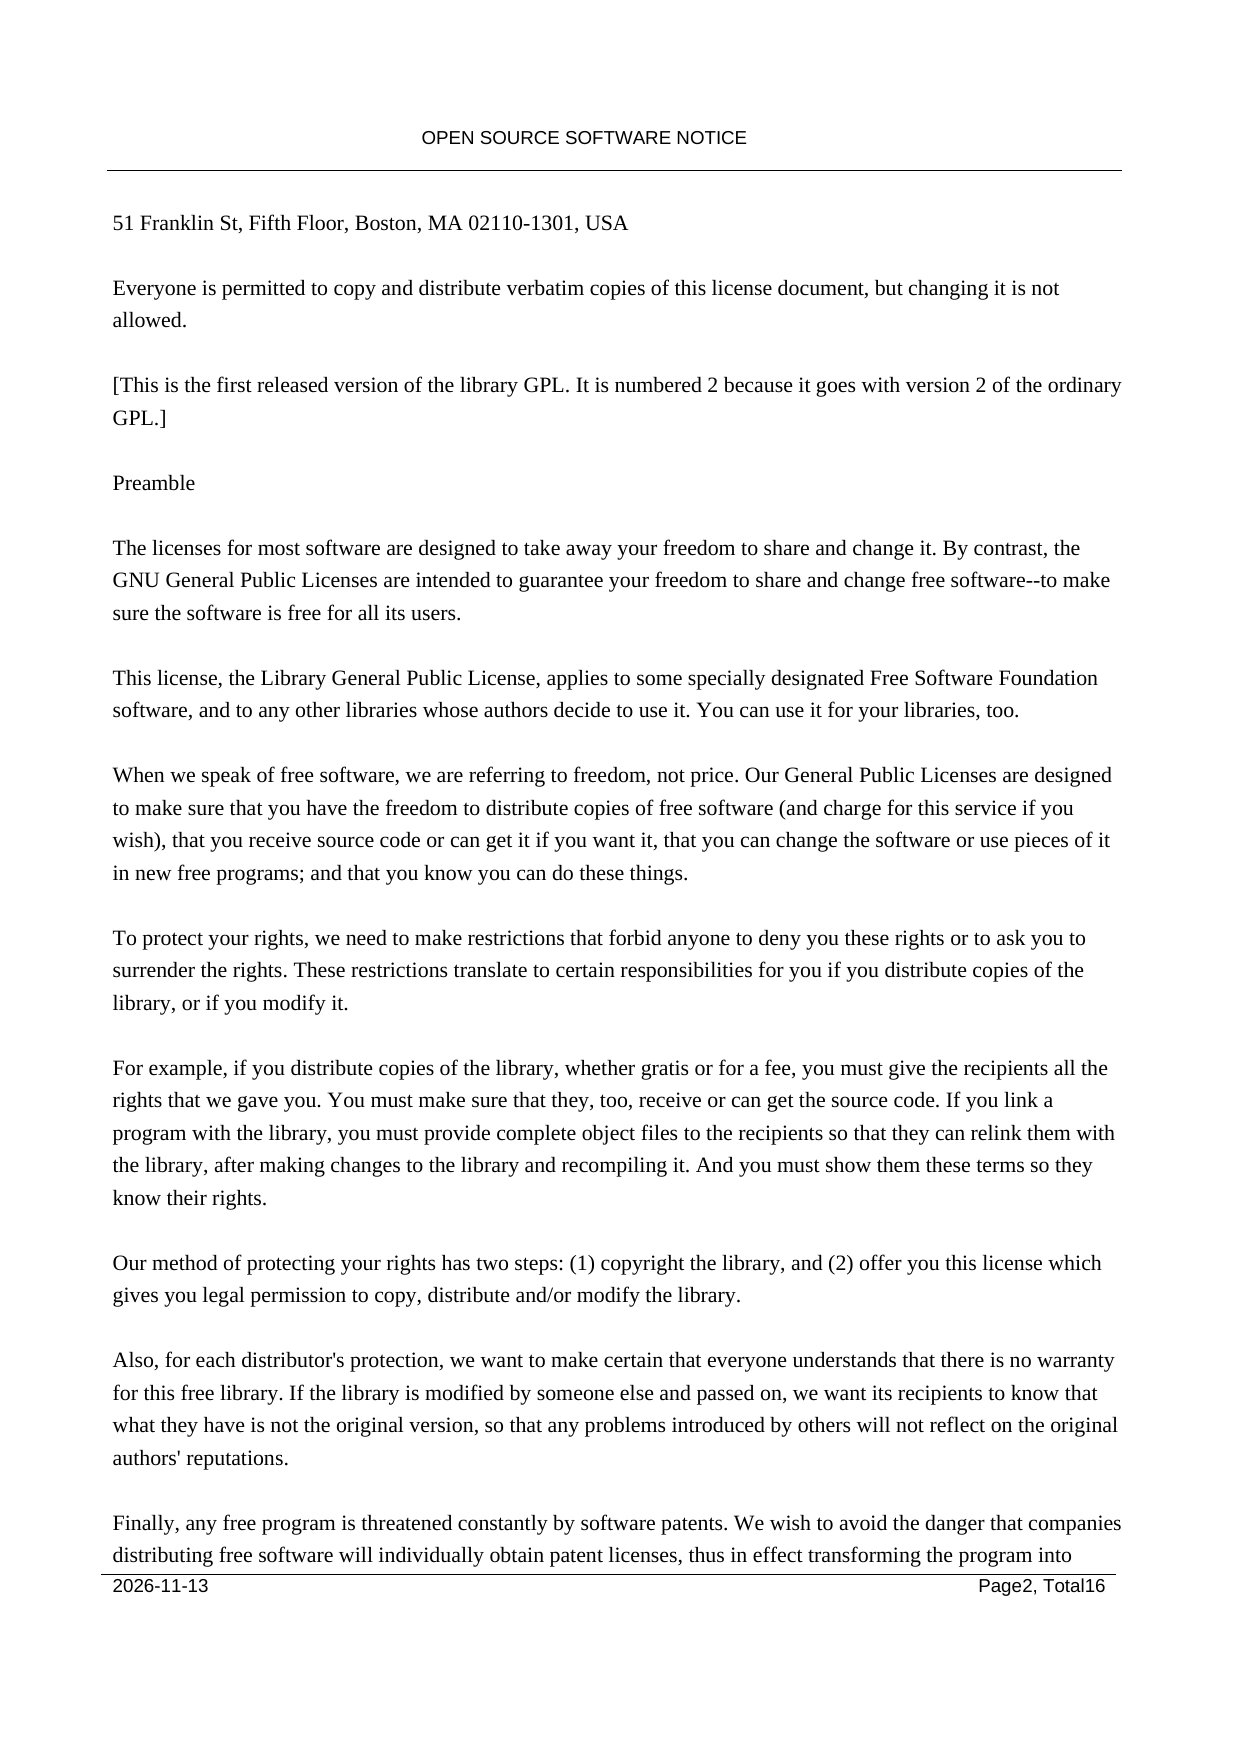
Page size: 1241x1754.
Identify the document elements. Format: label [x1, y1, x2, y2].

text [112, 206, 1128, 1571]
